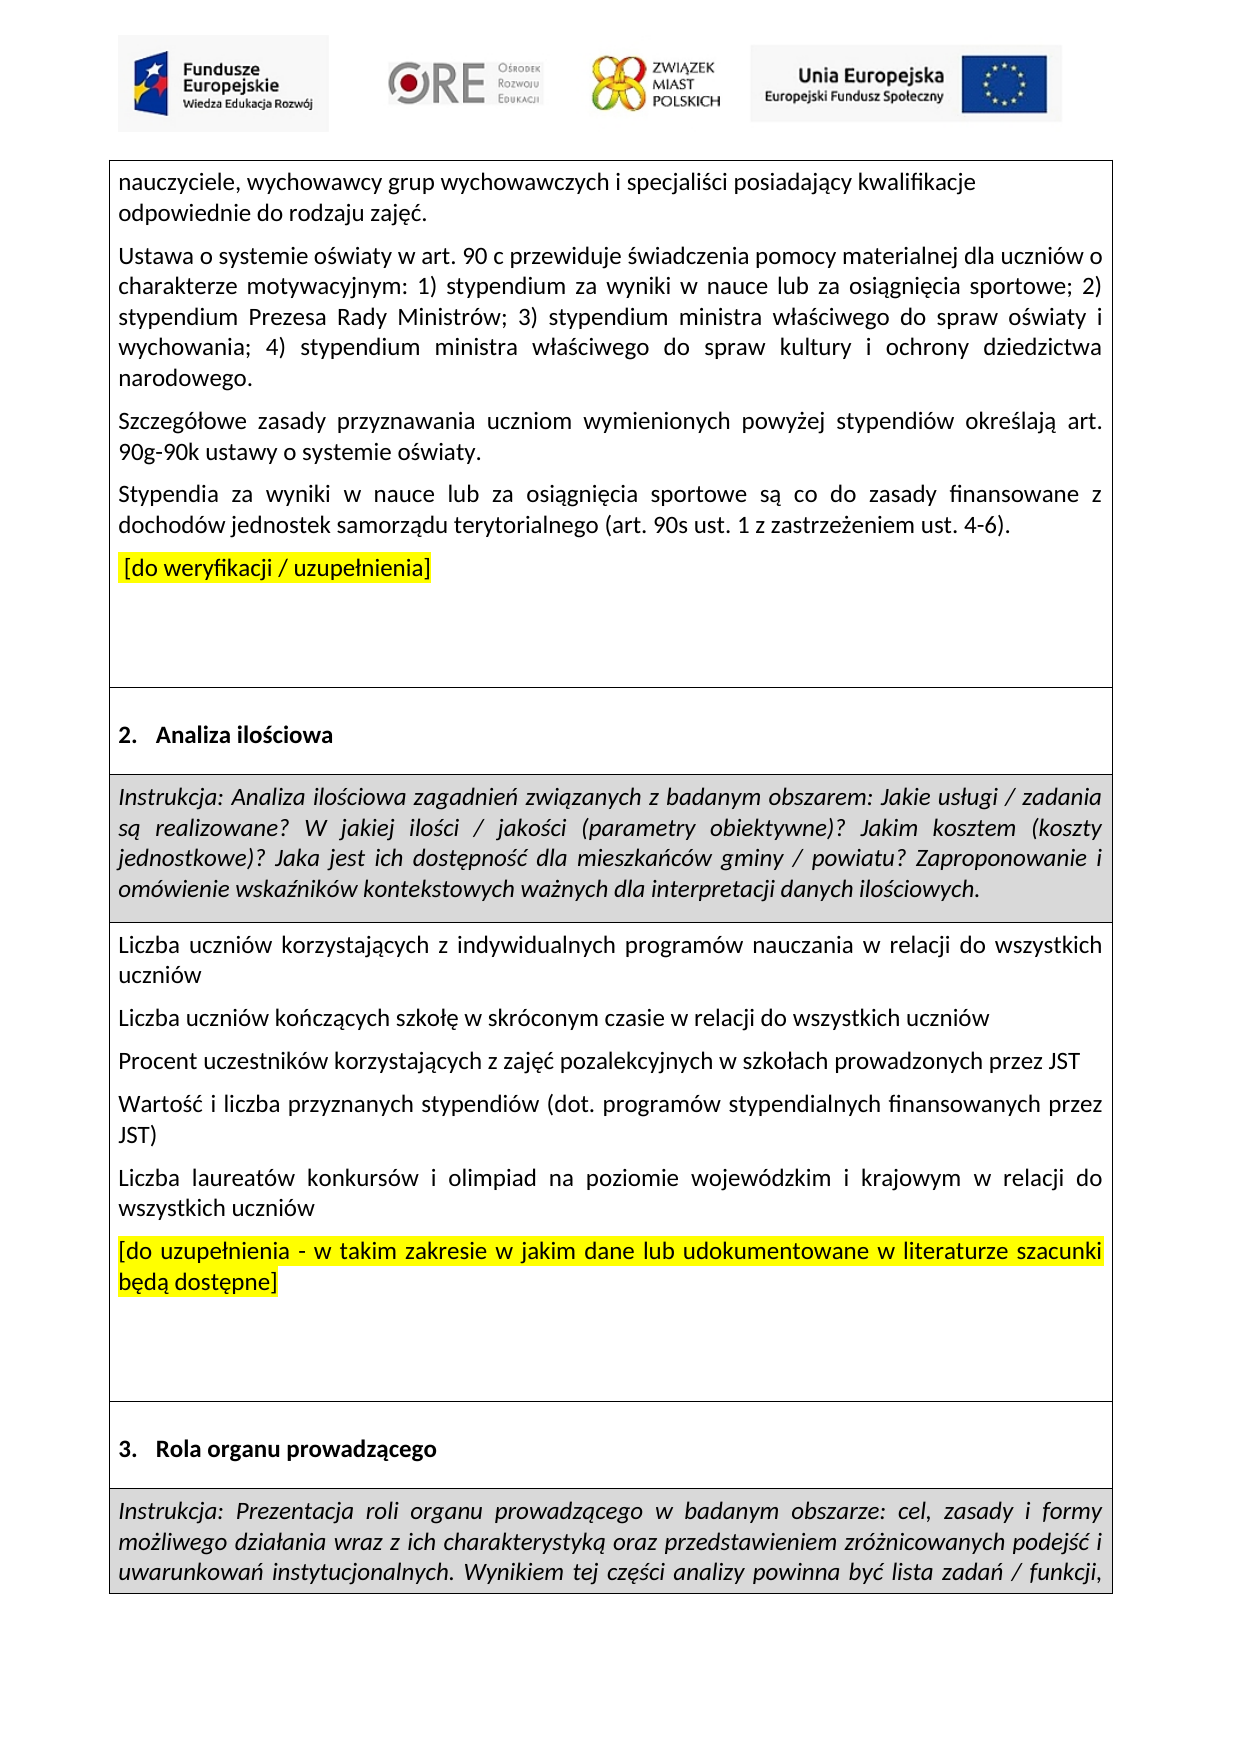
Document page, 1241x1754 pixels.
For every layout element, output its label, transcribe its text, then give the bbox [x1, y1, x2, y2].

table_cell Rola organu prowadzącego [110, 1402, 1112, 1488]
table_cell Analiza ilościowa [110, 688, 1112, 774]
picture [118, 35, 1064, 132]
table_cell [110, 1489, 1112, 1593]
table_cell Liczba uczniów korzystających z indywidualnych programów nauczania w relacji do wszystkich uczniów Liczba uczniów kończących szkołę w skróconym czasie w relacji do wszystkich uczniów Procent uczestników korzystających z zajęć pozalekcyjnych w szkołach prowadzonych przez JST Wartość i liczba przyznanych stypendiów (dot. programów stypendialnych finansowanych przez JST) Liczba laureatów konkursów i olimpiad na poziomie wojewódzkim i krajowym w relacji do wszystkich uczniów [do uzupełnienia - w takim zakresie w jakim dane lub udokumentowane w literaturze szacunki będą dostępne] [110, 923, 1112, 1401]
table_cell Instrukcja: Analiza ilościowa zagadnień związanych z badanym obszarem: Jakie usługi / zadania są realizowane? W jakiej ilości / jakości (parametry obiektywne)? Jakim kosztem (koszty jednostkowe)? Jaka jest ich dostępność dla mieszkańców gminy / powiatu? Zaproponowanie i omówienie wskaźników kontekstowych ważnych dla interpretacji danych ilościowych. [110, 775, 1112, 922]
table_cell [110, 161, 1112, 687]
